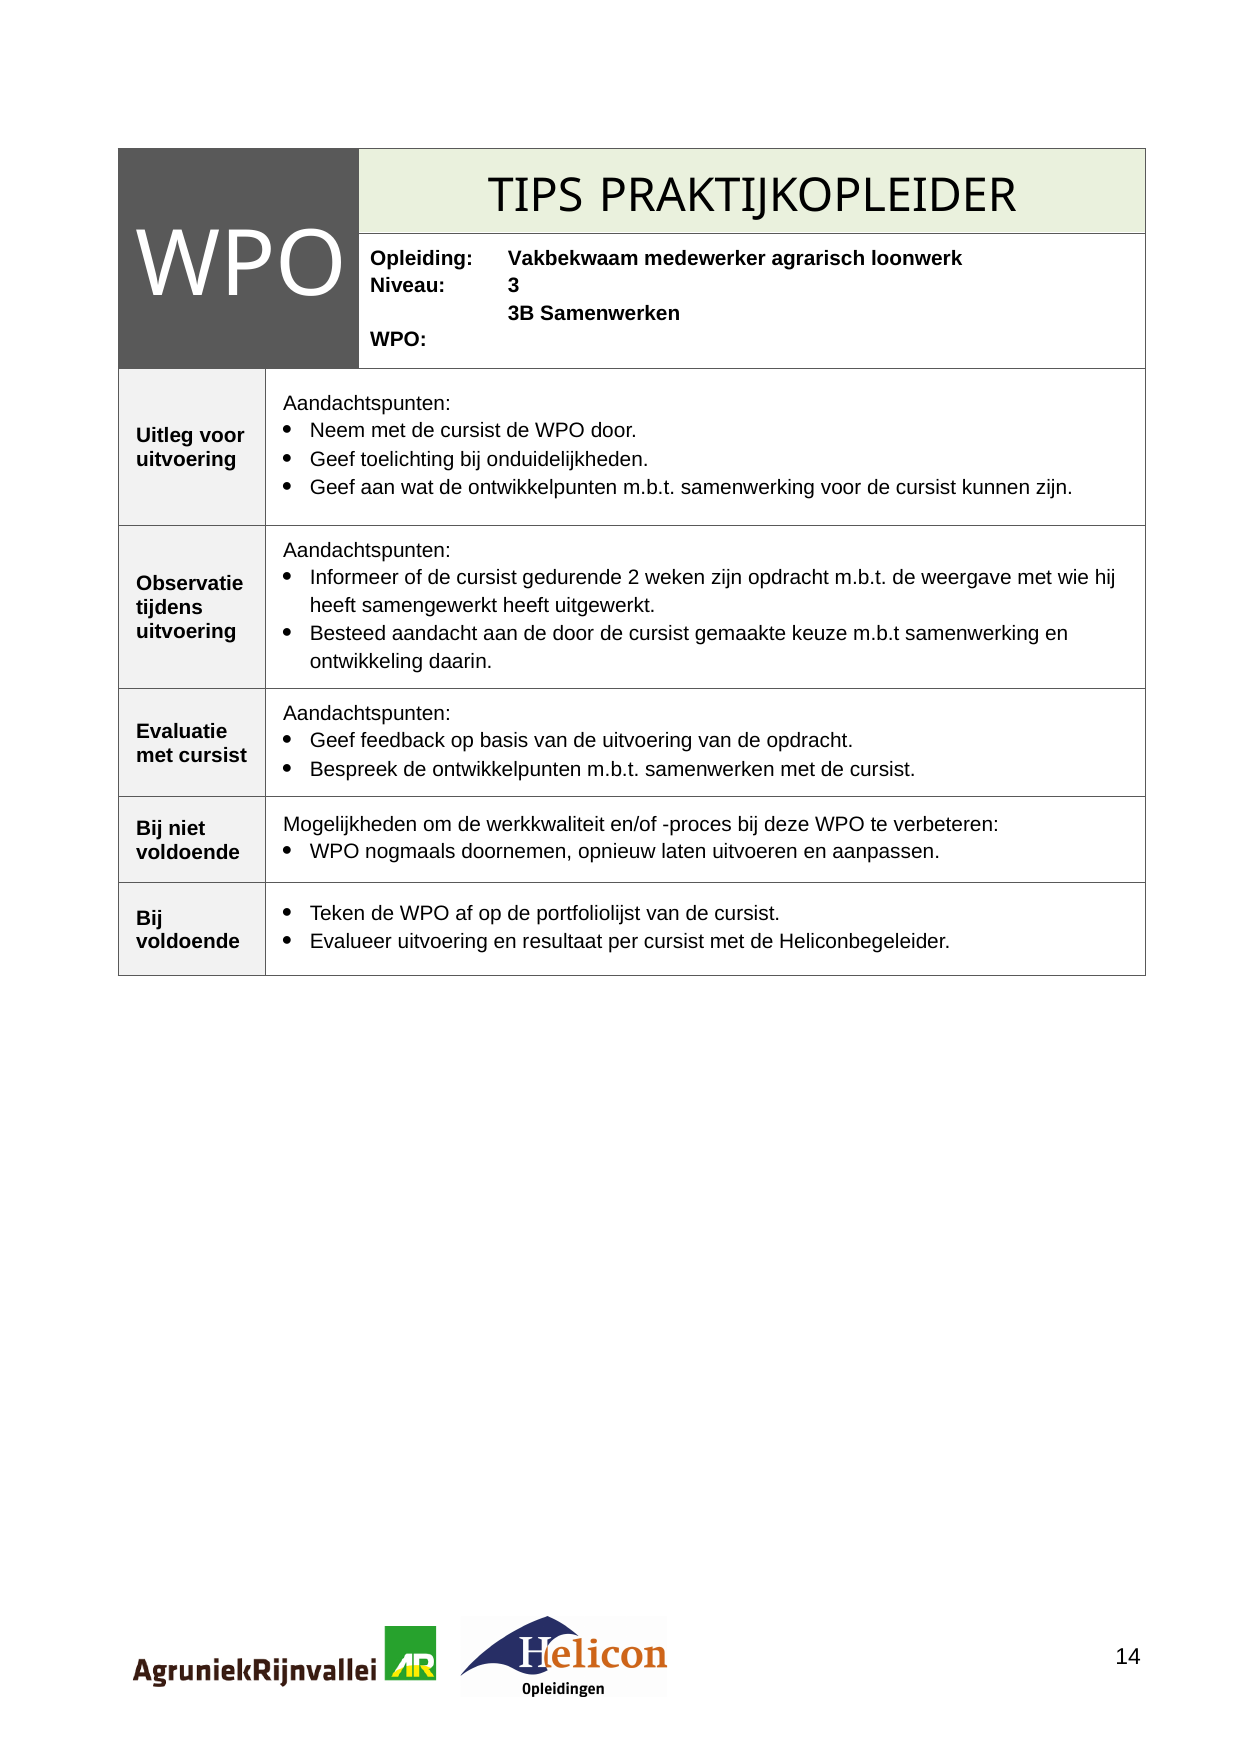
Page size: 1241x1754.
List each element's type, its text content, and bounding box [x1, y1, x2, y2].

table_cell Aandachtspunten: Neem met de cursist de WPO door. Geef toelichting bij onduidelijkheden. Geef aan wat de ontwikkelpunten m.b.t. samenwerking voor de cursist kunnen zijn. [266, 369, 1145, 525]
picture [132, 1626, 437, 1687]
table_cell Bij voldoende [119, 883, 265, 975]
picture [460, 1616, 668, 1697]
table_cell Evaluatie met cursist [119, 689, 265, 796]
table_cell Bij niet voldoende [119, 797, 265, 882]
table_cell Observatie tijdens uitvoering [119, 526, 265, 688]
table_cell Aandachtspunten: Informeer of de cursist gedurende 2 weken zijn opdracht m.b.t. de weergave met wie hij heeft samengewerkt heeft uitgewerkt. Besteed aandacht aan de door de cursist gemaakte keuze m.b.t samenwerking en ontwikkeling daarin. [266, 526, 1145, 688]
table_cell Teken de WPO af op de portfoliolijst van de cursist. Evalueer uitvoering en resultaat per cursist met de Heliconbegeleider. [266, 883, 1145, 975]
table_cell Mogelijkheden om de werkkwaliteit en/of -proces bij deze WPO te verbeteren: WPO nogmaals doornemen, opnieuw laten uitvoeren en aanpassen. [266, 797, 1145, 882]
table_header wpo [119, 149, 358, 368]
table_header tips praktijkopleider [359, 149, 1145, 232]
table_cell Aandachtspunten: Geef feedback op basis van de uitvoering van de opdracht. Bespreek de ontwikkelpunten m.b.t. samenwerken met de cursist. [266, 689, 1145, 796]
table_cell Opleiding: Vakbekwaam medewerker agrarisch loonwerk Niveau: 3 WPO: 3B Samenwerken [359, 234, 1145, 368]
table_cell Uitleg voor uitvoering [119, 369, 265, 525]
